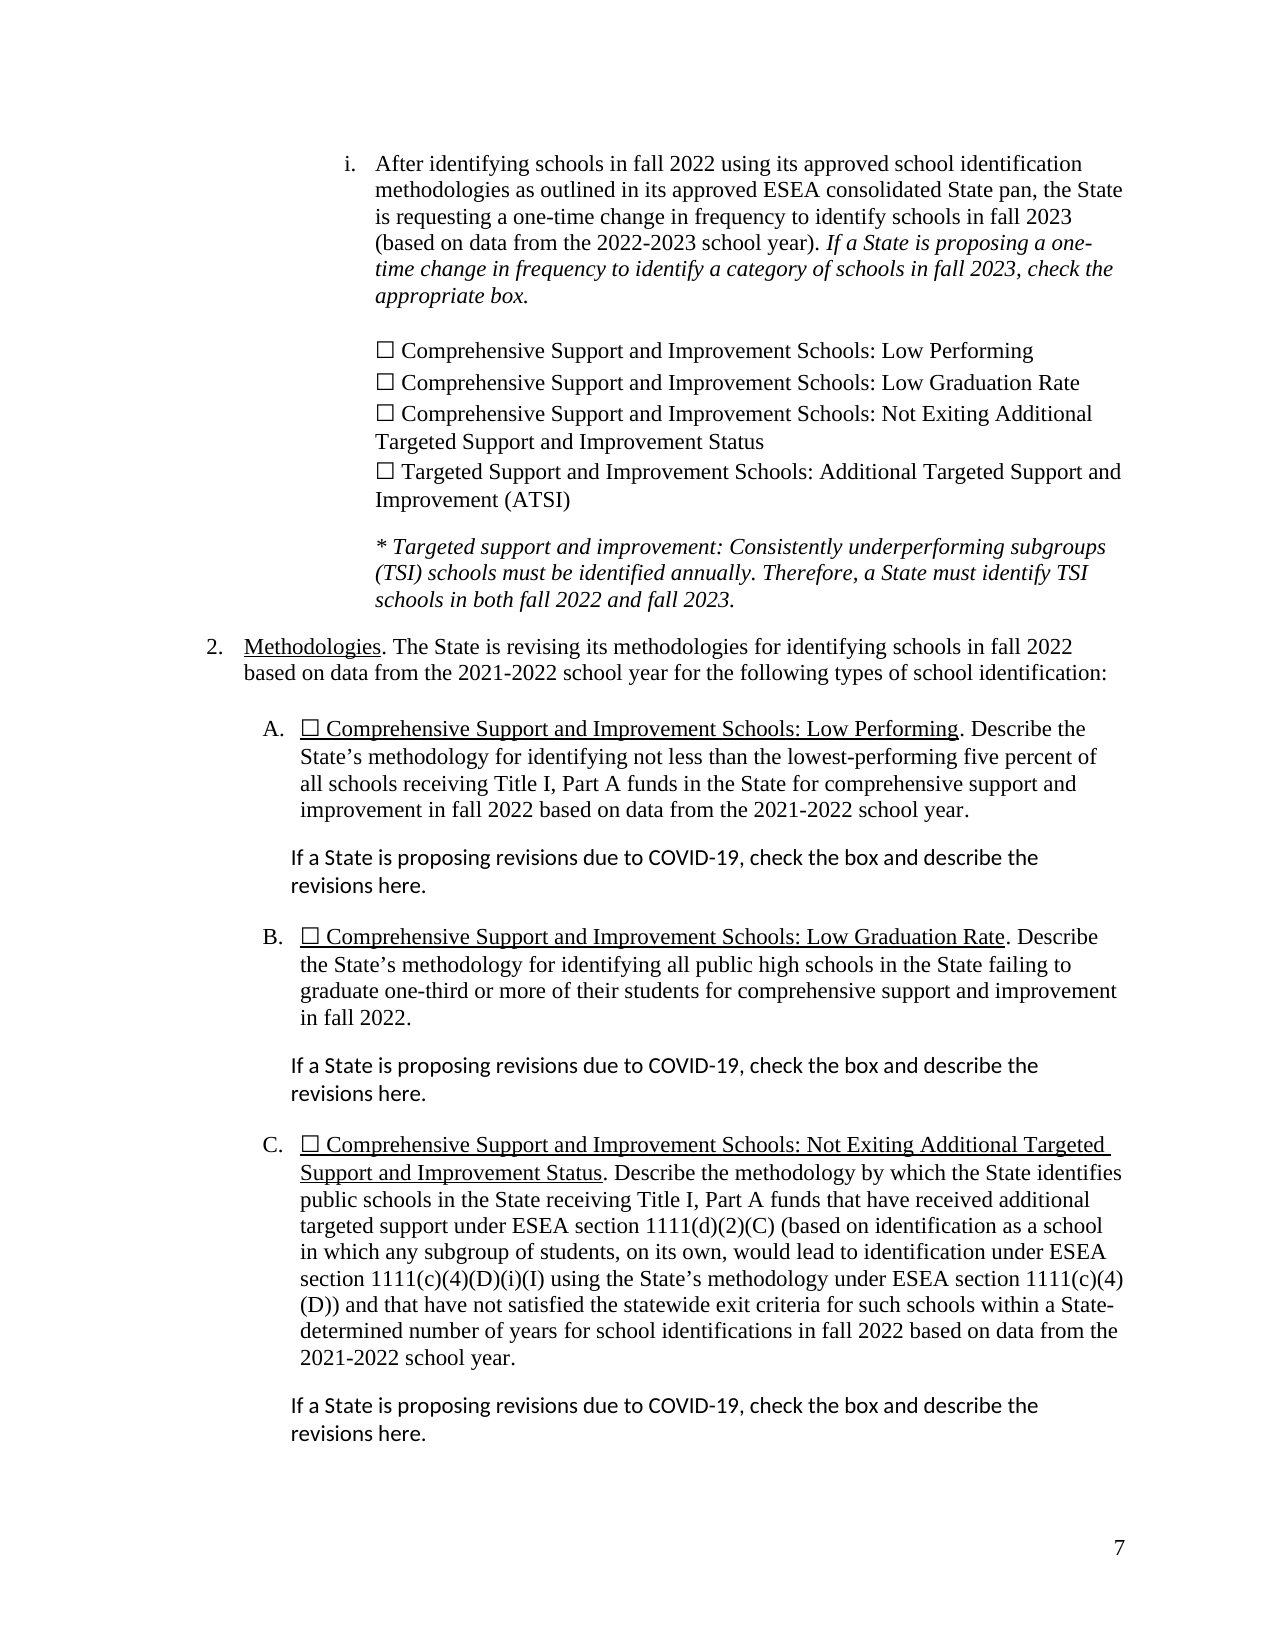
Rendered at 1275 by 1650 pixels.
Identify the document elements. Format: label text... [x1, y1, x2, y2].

text * Targeted support and improvement: Consistently underperforming subgroups (TSI) schools must be identified annually. Therefore, a State must identify TSI schools in both fall 2022 and fall 2023. [375, 533, 1125, 612]
list After identifying schools in fall 2022 using its approved school identification methodologies as outlined in its approved ESEA consolidated State pan, the State is requesting a one-time change in frequency to identify schools in fall 2023 (based on data from the 2022-2023 school year). If a State is proposing a one-time change in frequency to identify a category of schools in fall 2023, check the appropriate box. [356, 150, 1125, 308]
list Comprehensive Support and Improvement Schools: Not Exiting Additional Targeted Support and Improvement Status. Describe the methodology by which the State identifies public schools in the State receiving Title I, Part A funds that have received additional targeted support under ESEA section 1111(d)(2)(C) (based on identification as a school in which any subgroup of students, on its own, would lead to identification under ESEA section 1111(c)(4)(D)(i)(I) using the State’s methodology under ESEA section 1111(c)(4)(D)) and that have not satisfied the statewide exit criteria for such schools within a State-determined number of years for school identifications in fall 2022 based on data from the 2021-2022 school year. [262, 1128, 1125, 1370]
list Methodologies. The State is revising its methodologies for identifying schools in fall 2022 based on data from the 2021-2022 school year for the following types of school identification: [206, 633, 1125, 686]
list Comprehensive Support and Improvement Schools: Low Performing. Describe the State’s methodology for identifying not less than the lowest-performing five percent of all schools receiving Title I, Part A funds in the State for comprehensive support and improvement in fall 2022 based on data from the 2021-2022 school year. [262, 712, 1125, 822]
list Comprehensive Support and Improvement Schools: Low Graduation Rate. Describe the State’s methodology for identifying all public high schools in the State failing to graduate one-third or more of their students for comprehensive support and improvement in fall 2022. [262, 920, 1125, 1030]
list Comprehensive Support and Improvement Schools: Low Graduation Rate [375, 366, 1125, 397]
list Comprehensive Support and Improvement Schools: Not Exiting Additional Targeted Support and Improvement Status [375, 397, 1125, 454]
list Targeted Support and Improvement Schools: Additional Targeted Support and Improvement (ATSI) [375, 454, 1125, 512]
list Comprehensive Support and Improvement Schools: Low Performing [375, 334, 1125, 366]
